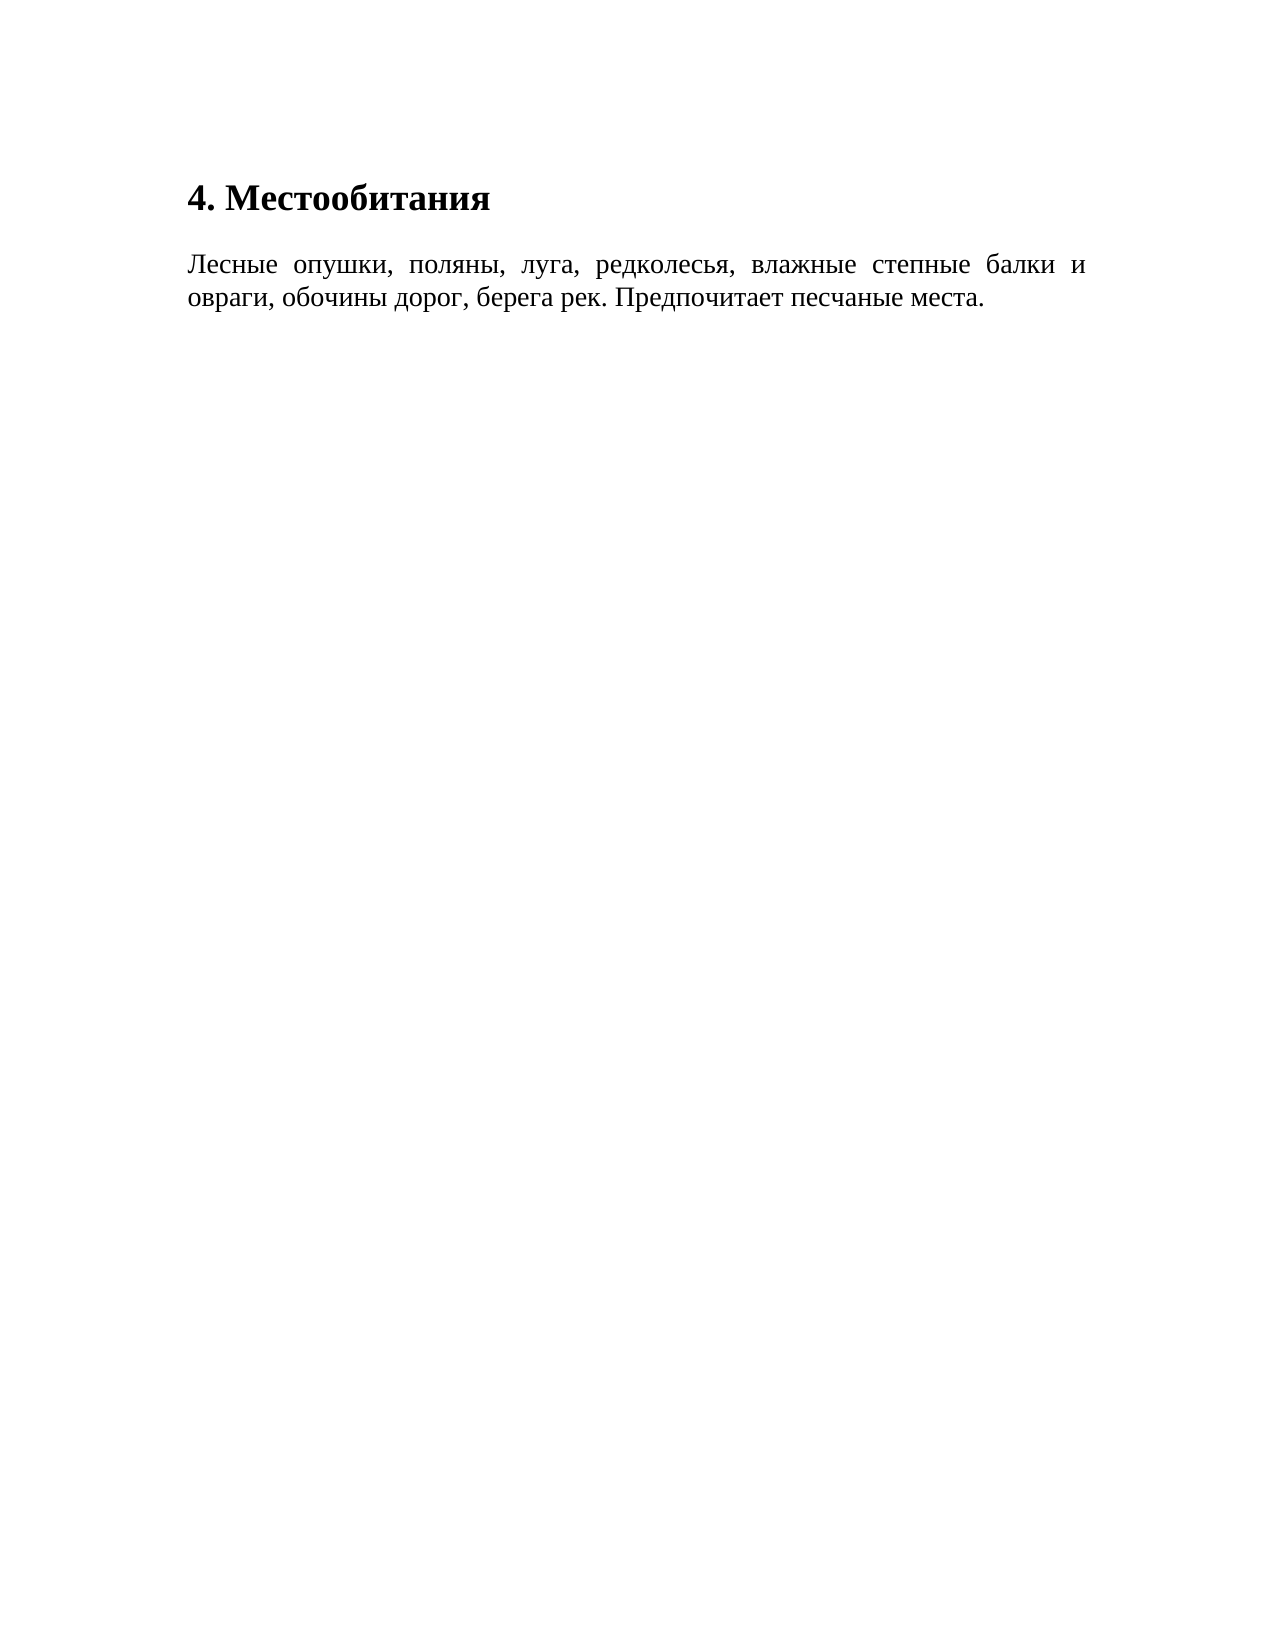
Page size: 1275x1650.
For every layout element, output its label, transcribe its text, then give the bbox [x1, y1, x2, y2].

list 4. Местообитания [187, 175, 1087, 218]
text Лесные опушки, поляны, луга, редколесья, влажные степные балки и овраги, обочины дорог, берега рек. Предпочитает песчаные места. [187, 248, 1087, 312]
